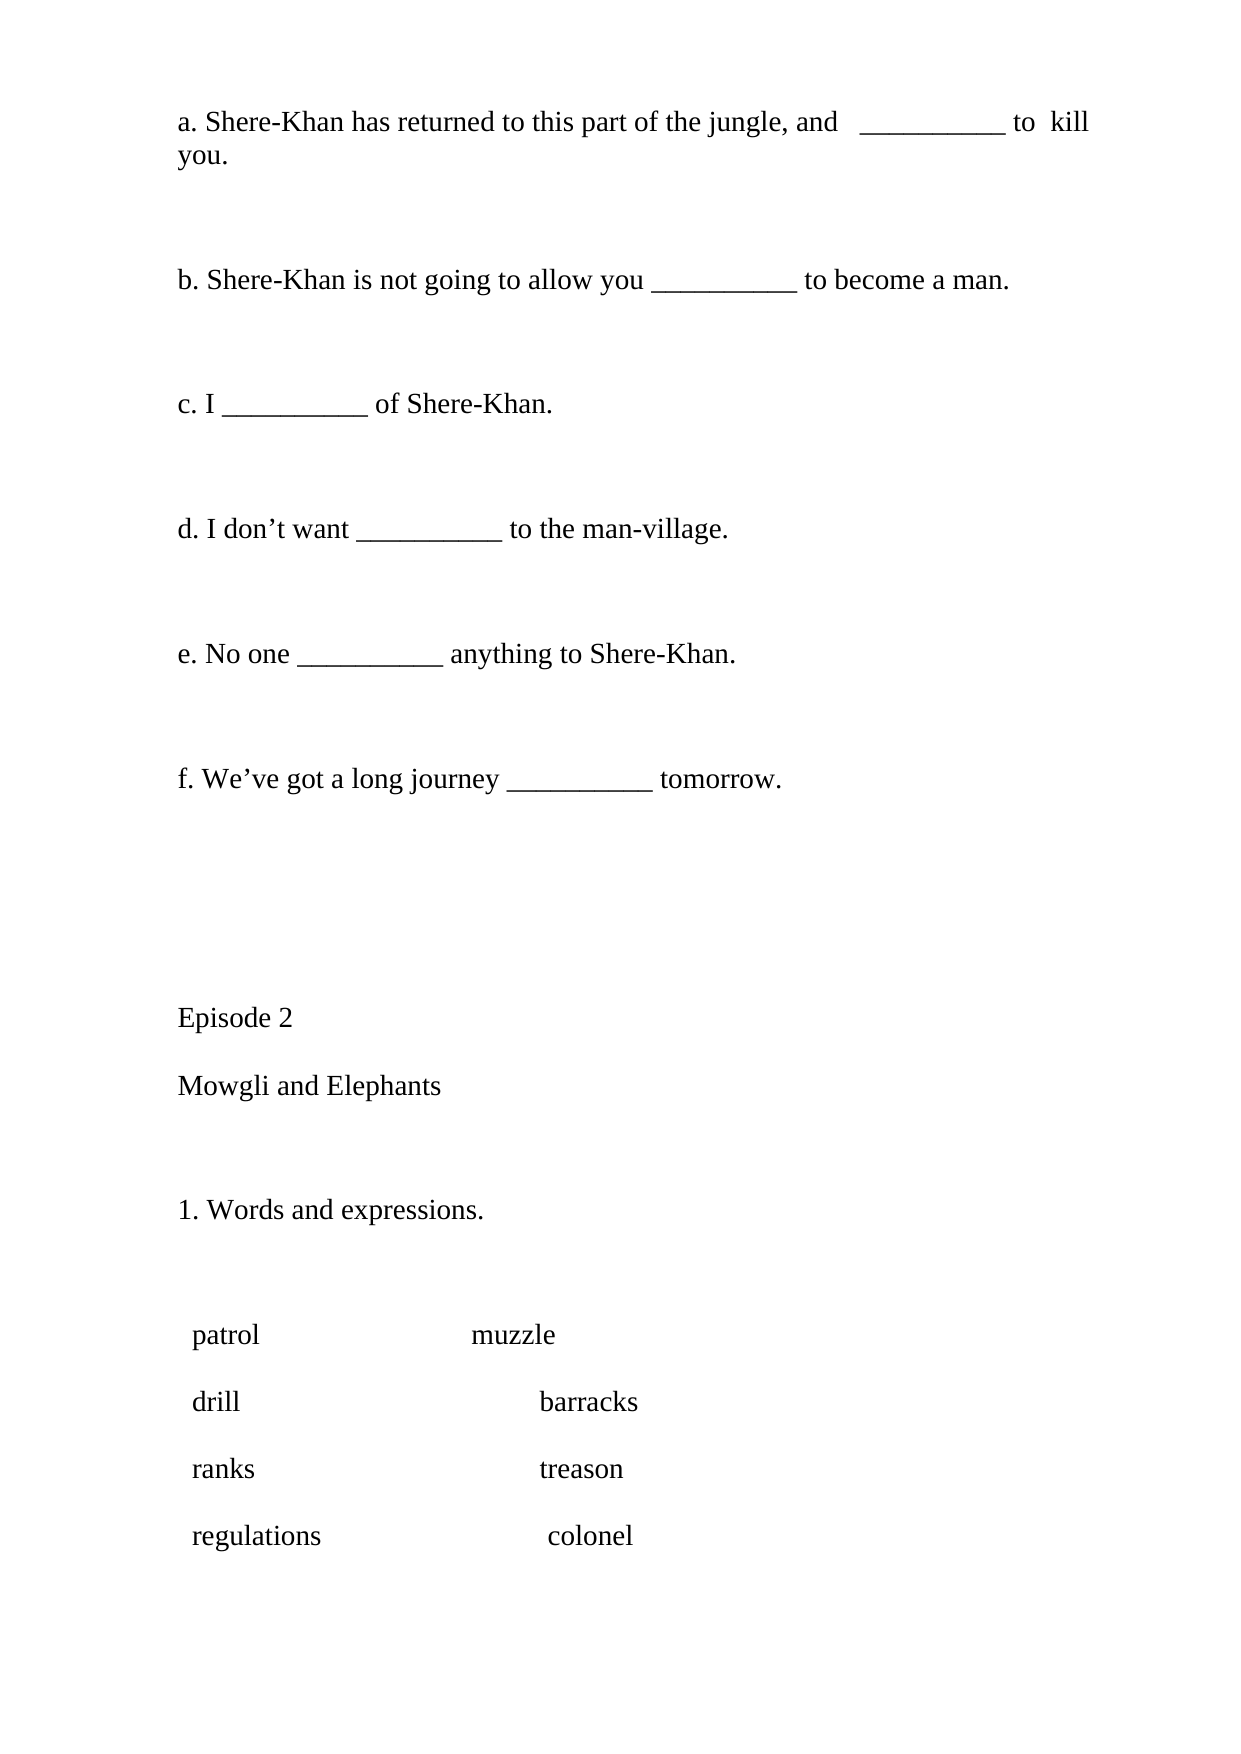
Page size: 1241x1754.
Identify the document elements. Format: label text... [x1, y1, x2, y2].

text e. No one __________ anything to Shere-Khan. [177, 636, 1152, 669]
text patrol muzzle [177, 1317, 1152, 1351]
text regulations colonel [177, 1518, 1152, 1552]
text f. We’ve got a long journey __________ tomorrow. [177, 761, 1152, 794]
text a. Shere-Khan has returned to this part of the jungle, and __________ to kill you. [177, 104, 1152, 171]
text drill barracks [177, 1384, 1152, 1418]
text Episode 2 [177, 1001, 1152, 1034]
text c. I __________ of Shere-Khan. [177, 387, 1152, 420]
text Mowgli and Elephants [177, 1068, 1152, 1101]
text b. Shere-Khan is not going to allow you __________ to become a man. [177, 262, 1152, 296]
text ranks treason [177, 1451, 1152, 1485]
text 1. Words and expressions. [177, 1192, 1152, 1226]
text d. I don’t want __________ to the man-village. [177, 511, 1152, 545]
